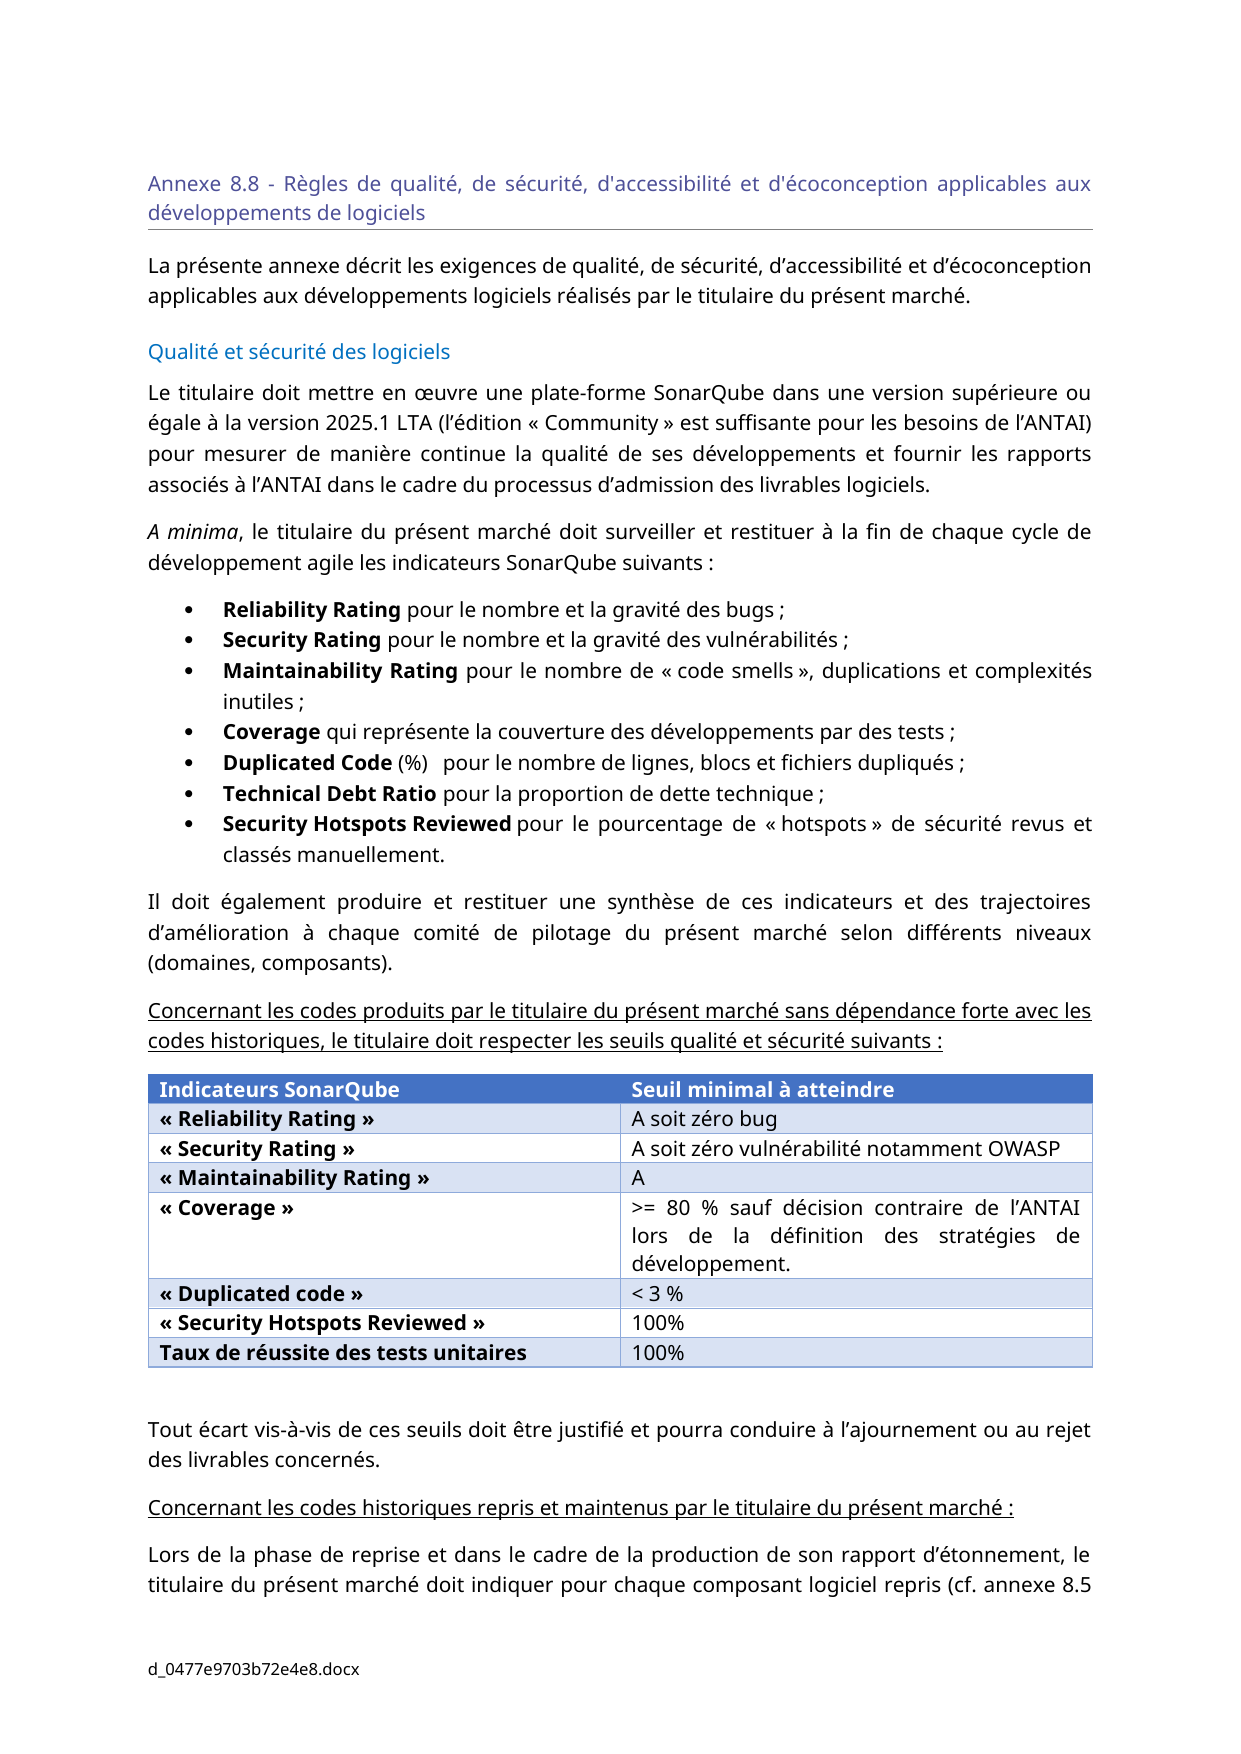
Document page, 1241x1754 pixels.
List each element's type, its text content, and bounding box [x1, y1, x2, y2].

table_header Indicateurs SonarQube [149, 1075, 620, 1103]
list Maintainability Rating pour le nombre de « code smells », duplications et complexités inutiles ; [185, 656, 1093, 715]
table_cell « Maintainability Rating » [149, 1163, 620, 1192]
text Concernant les codes historiques repris et maintenus par le titulaire du présent marché : [148, 1493, 1093, 1521]
table_header Seuil minimal à atteindre [621, 1075, 1092, 1103]
table_cell « Duplicated code » [149, 1279, 620, 1307]
list Qualité et sécurité des logiciels [148, 337, 1093, 365]
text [148, 1540, 1093, 1599]
table_cell 100% [621, 1338, 1092, 1366]
table_cell « Reliability Rating » [149, 1104, 620, 1133]
table_cell Taux de réussite des tests unitaires [149, 1338, 620, 1366]
text Le titulaire doit mettre en œuvre une plate-forme SonarQube dans une version supérieure ou égale à la version 2025.1 LTA (l’édition « Community » est suffisante pour les besoins de l’ANTAI) pour mesurer de manière continue la qualité de ses développements et fournir les rapports associés à l’ANTAI dans le cadre du processus d’admission des livrables logiciels. [148, 378, 1093, 498]
table_cell A soit zéro vulnérabilité notamment OWASP [621, 1134, 1092, 1162]
text Tout écart vis-à-vis de ces seuils doit être justifié et pourra conduire à l’ajournement ou au rejet des livrables concernés. [148, 1415, 1093, 1474]
text Concernant les codes produits par le titulaire du présent marché sans dépendance forte avec les codes historiques, le titulaire doit respecter les seuils qualité et sécurité suivants : [148, 996, 1093, 1055]
table_cell « Coverage » [149, 1193, 620, 1278]
text Il doit également produire et restituer une synthèse de ces indicateurs et des trajectoires d’amélioration à chaque comité de pilotage du présent marché selon différents niveaux (domaines, composants). [148, 887, 1093, 977]
table_cell < 3 % [621, 1279, 1092, 1307]
list Coverage qui représente la couverture des développements par des tests ; [185, 717, 1093, 746]
text A minima, le titulaire du présent marché doit surveiller et restituer à la fin de chaque cycle de développement agile les indicateurs SonarQube suivants : [148, 517, 1093, 576]
table_cell A soit zéro bug [621, 1104, 1092, 1133]
table_cell 100% [621, 1309, 1092, 1337]
list Security Hotspots Reviewed pour le pourcentage de « hotspots » de sécurité revus et classés manuellement. [185, 809, 1093, 868]
list Annexe 8.8 - Règles de qualité, de sécurité, d'accessibilité et d'écoconception applicables aux développements de logiciels [148, 168, 1093, 229]
list Reliability Rating pour le nombre et la gravité des bugs ; [185, 595, 1093, 623]
table_cell « Security Rating » [149, 1134, 620, 1162]
list Security Rating pour le nombre et la gravité des vulnérabilités ; [185, 626, 1093, 654]
list Duplicated Code (%) pour le nombre de lignes, blocs et fichiers dupliqués ; [185, 748, 1093, 777]
table_cell « Security Hotspots Reviewed » [149, 1309, 620, 1337]
table_cell >= 80 % sauf décision contraire de l’ANTAI lors de la définition des stratégies de développement. [621, 1193, 1092, 1278]
table_cell A [621, 1163, 1092, 1192]
list Technical Debt Ratio pour la proportion de dette technique ; [185, 779, 1093, 807]
text La présente annexe décrit les exigences de qualité, de sécurité, d’accessibilité et d’écoconception applicables aux développements logiciels réalisés par le titulaire du présent marché. [148, 251, 1093, 310]
